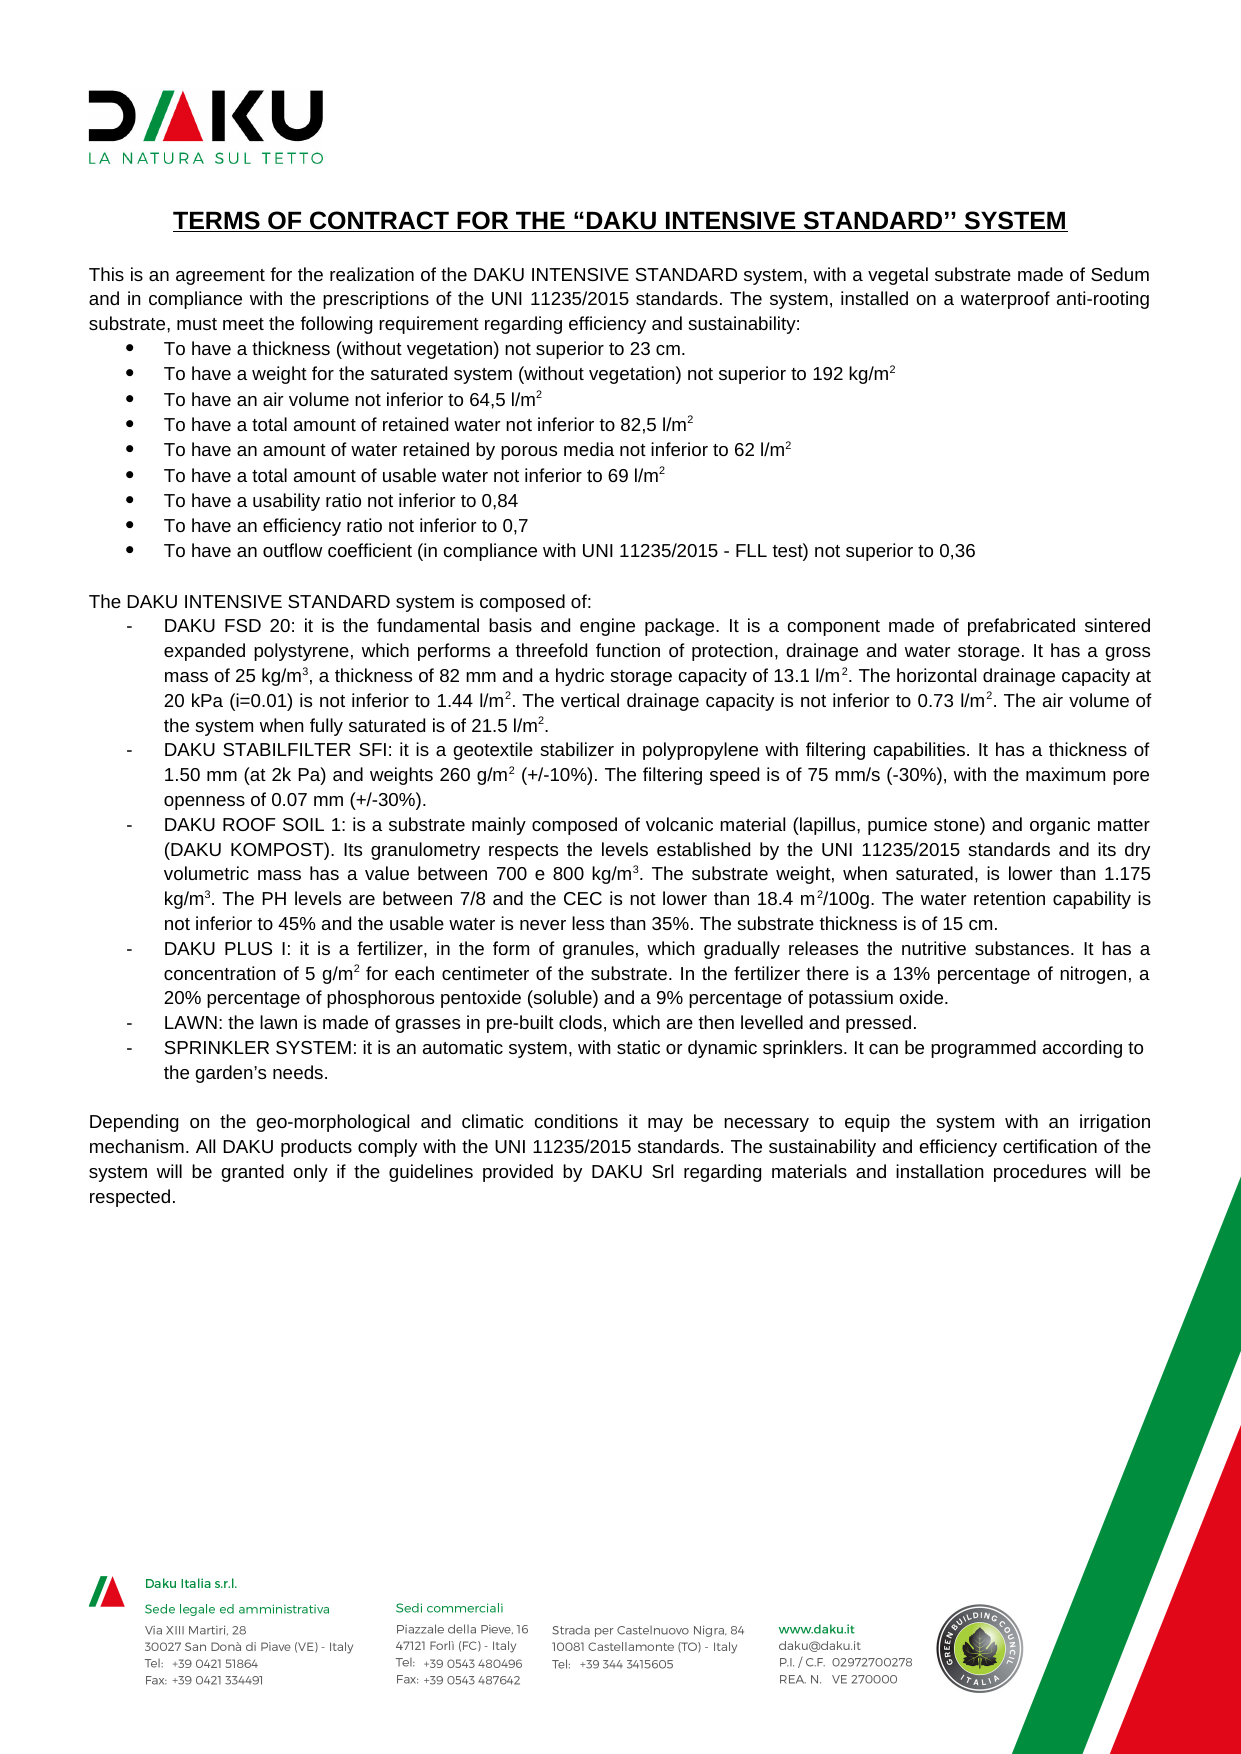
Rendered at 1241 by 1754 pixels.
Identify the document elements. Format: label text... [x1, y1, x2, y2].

list To have a usability ratio not inferior to 0,84 [126, 490, 1152, 512]
list To have a weight for the saturated system (without vegetation) not superior to 192 kg/m2 [126, 363, 1152, 385]
text Depending on the geo-morphological and climatic conditions it may be necessary to equip the system with an irrigation mechanism. All DAKU products comply with the UNI 11235/2015 standards. The sustainability and efficiency certification of the system will be granted only if the guidelines provided by DAKU Srl regarding materials and installation procedures will be respected. [89, 1111, 1152, 1207]
list SPRINKLER SYSTEM: it is an automatic system, with static or dynamic sprinklers. It can be programmed according to the garden’s needs. [126, 1037, 1152, 1083]
list To have an air volume not inferior to 64,5 l/m2 [126, 388, 1152, 411]
list To have an efficiency ratio not inferior to 0,7 [126, 515, 1152, 537]
picture [88, 88, 324, 167]
list LAWN: the lawn is made of grasses in pre-built clods, which are then levelled and pressed. [126, 1012, 1152, 1033]
list DAKU PLUS I: it is a fertilizer, in the form of granules, which gradually releases the nutritive substances. It has a concentration of 5 g/m2 for each centimeter of the substrate. In the fertilizer there is a 13% percentage of nitrogen, a 20% percentage of phosphorous pentoxide (soluble) and a 9% percentage of potassium oxide. [126, 937, 1152, 1009]
picture [88, 1174, 1241, 1754]
list To have an outflow coefficient (in compliance with UNI 11235/2015 - FLL test) not superior to 0,36 [126, 540, 1152, 562]
list To have a total amount of usable water not inferior to 69 l/m2 [126, 464, 1152, 486]
list To have an amount of water retained by porous media not inferior to 62 l/m2 [126, 439, 1152, 461]
list To have a thickness (without vegetation) not superior to 23 cm. [126, 338, 1152, 360]
text The DAKU INTENSIVE STANDARD system is composed of: [89, 590, 1152, 612]
list DAKU STABILFILTER SFI: it is a geotextile stabilizer in polypropylene with filtering capabilities. It has a thickness of 1.50 mm (at 2k Pa) and weights 260 g/m2 (+/-10%). The filtering speed is of 75 mm/s (-30%), with the maximum pore openness of 0.07 mm (+/-30%). [126, 739, 1152, 810]
text TERMS OF CONTRACT FOR THE “DAKU INTENSIVE STANDARD’’ SYSTEM [89, 206, 1152, 235]
list DAKU FSD 20: it is the fundamental basis and engine package. It is a component made of prefabricated sintered expanded polystyrene, which performs a threefold function of protection, drainage and water storage. It has a gross mass of 25 kg/m3, a thickness of 82 mm and a hydric storage capacity of 13.1 l/m2. The horizontal drainage capacity at 20 kPa (i=0.01) is not inferior to 1.44 l/m2. The vertical drainage capacity is not inferior to 0.73 l/m2. The air volume of the system when fully saturated is of 21.5 l/m2. [126, 615, 1152, 736]
list To have a total amount of retained water not inferior to 82,5 l/m2 [126, 414, 1152, 436]
text This is an agreement for the realization of the DAKU INTENSIVE STANDARD system, with a vegetal substrate made of Sedum and in compliance with the prescriptions of the UNI 11235/2015 standards. The system, installed on a waterproof anti-rooting substrate, must meet the following requirement regarding efficiency and sustainability: [89, 263, 1152, 334]
list DAKU ROOF SOIL 1: is a substrate mainly composed of volcanic material (lapillus, pumice stone) and organic matter (DAKU KOMPOST). Its granulometry respects the levels established by the UNI 11235/2015 standards and its dry volumetric mass has a value between 700 e 800 kg/m3. The substrate weight, when saturated, is lower than 1.175 kg/m3. The PH levels are between 7/8 and the CEC is not lower than 18.4 m2/100g. The water retention capability is not inferior to 45% and the usable water is never less than 35%. The substrate thickness is of 15 cm. [126, 813, 1152, 934]
